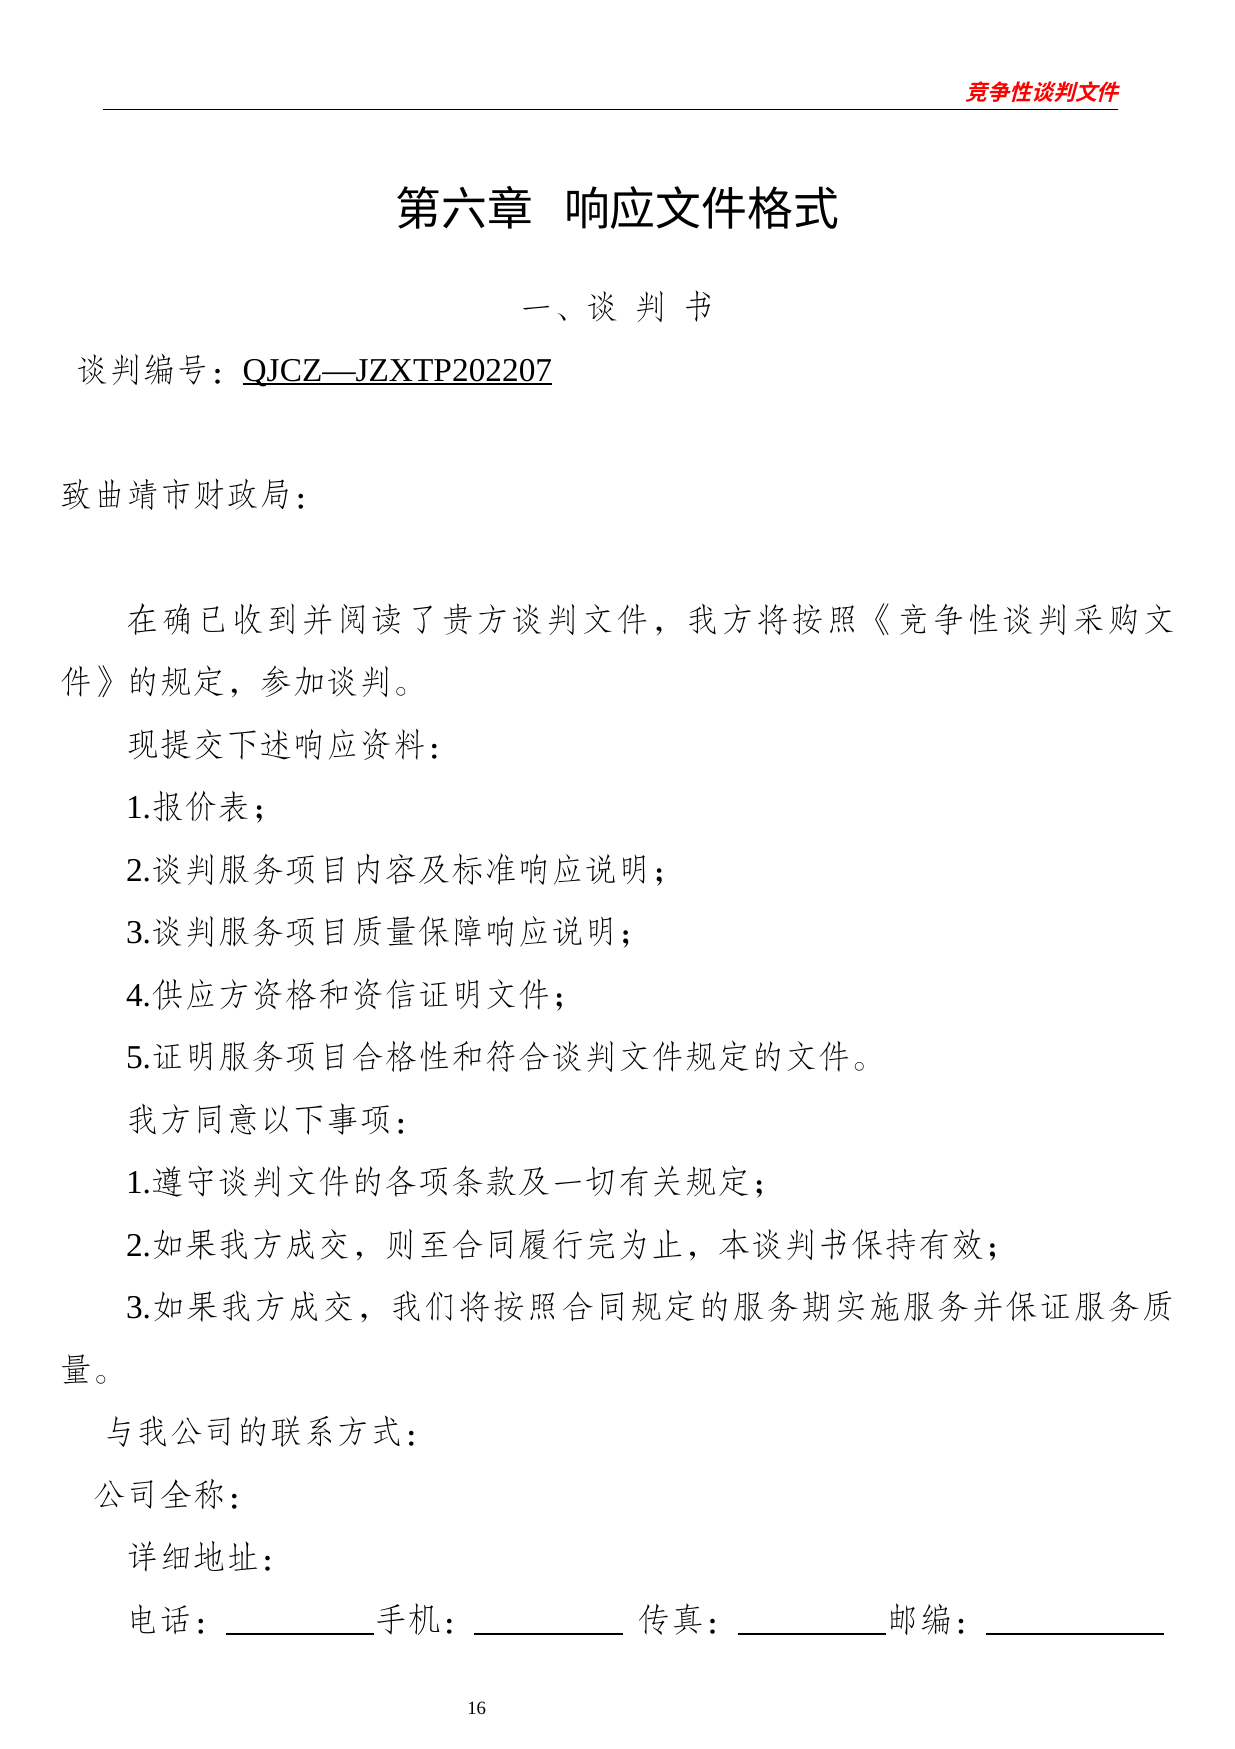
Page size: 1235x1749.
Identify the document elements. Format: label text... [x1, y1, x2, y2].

text 1.报价表； [59, 768, 1175, 831]
text 详细地址： [59, 1518, 1175, 1581]
text 谈判编号：QJCZ—JZXTP202207 [59, 331, 1175, 393]
text 2.如果我方成交，则至合同履行完为止，本谈判书保持有效； [59, 1206, 1175, 1268]
text 4.供应方资格和资信证明文件； [59, 956, 1175, 1018]
text 3.如果我方成交，我们将按照合同规定的服务期实施服务并保证服务质量。 [59, 1268, 1175, 1393]
text 现提交下述响应资料： [59, 706, 1175, 768]
text 公司全称： [59, 1456, 1175, 1518]
text 在确已收到并阅读了贵方谈判文件，我方将按照《竞争性谈判采购文件》的规定，参加谈判。 [59, 581, 1175, 706]
text 2.谈判服务项目内容及标准响应说明； [59, 831, 1175, 893]
text 一、谈 判 书 [59, 268, 1175, 331]
text 我方同意以下事项： [59, 1081, 1175, 1143]
text 5.证明服务项目合格性和符合谈判文件规定的文件。 [59, 1018, 1175, 1081]
text 电话： 手机： 传真： 邮编： [59, 1581, 1175, 1643]
text 与我公司的联系方式： [59, 1393, 1175, 1456]
text 3.谈判服务项目质量保障响应说明； [59, 893, 1175, 956]
text 第六章 响应文件格式 [59, 172, 1175, 239]
text 致曲靖市财政局： [59, 456, 1175, 518]
text 1.遵守谈判文件的各项条款及一切有关规定； [59, 1143, 1175, 1206]
